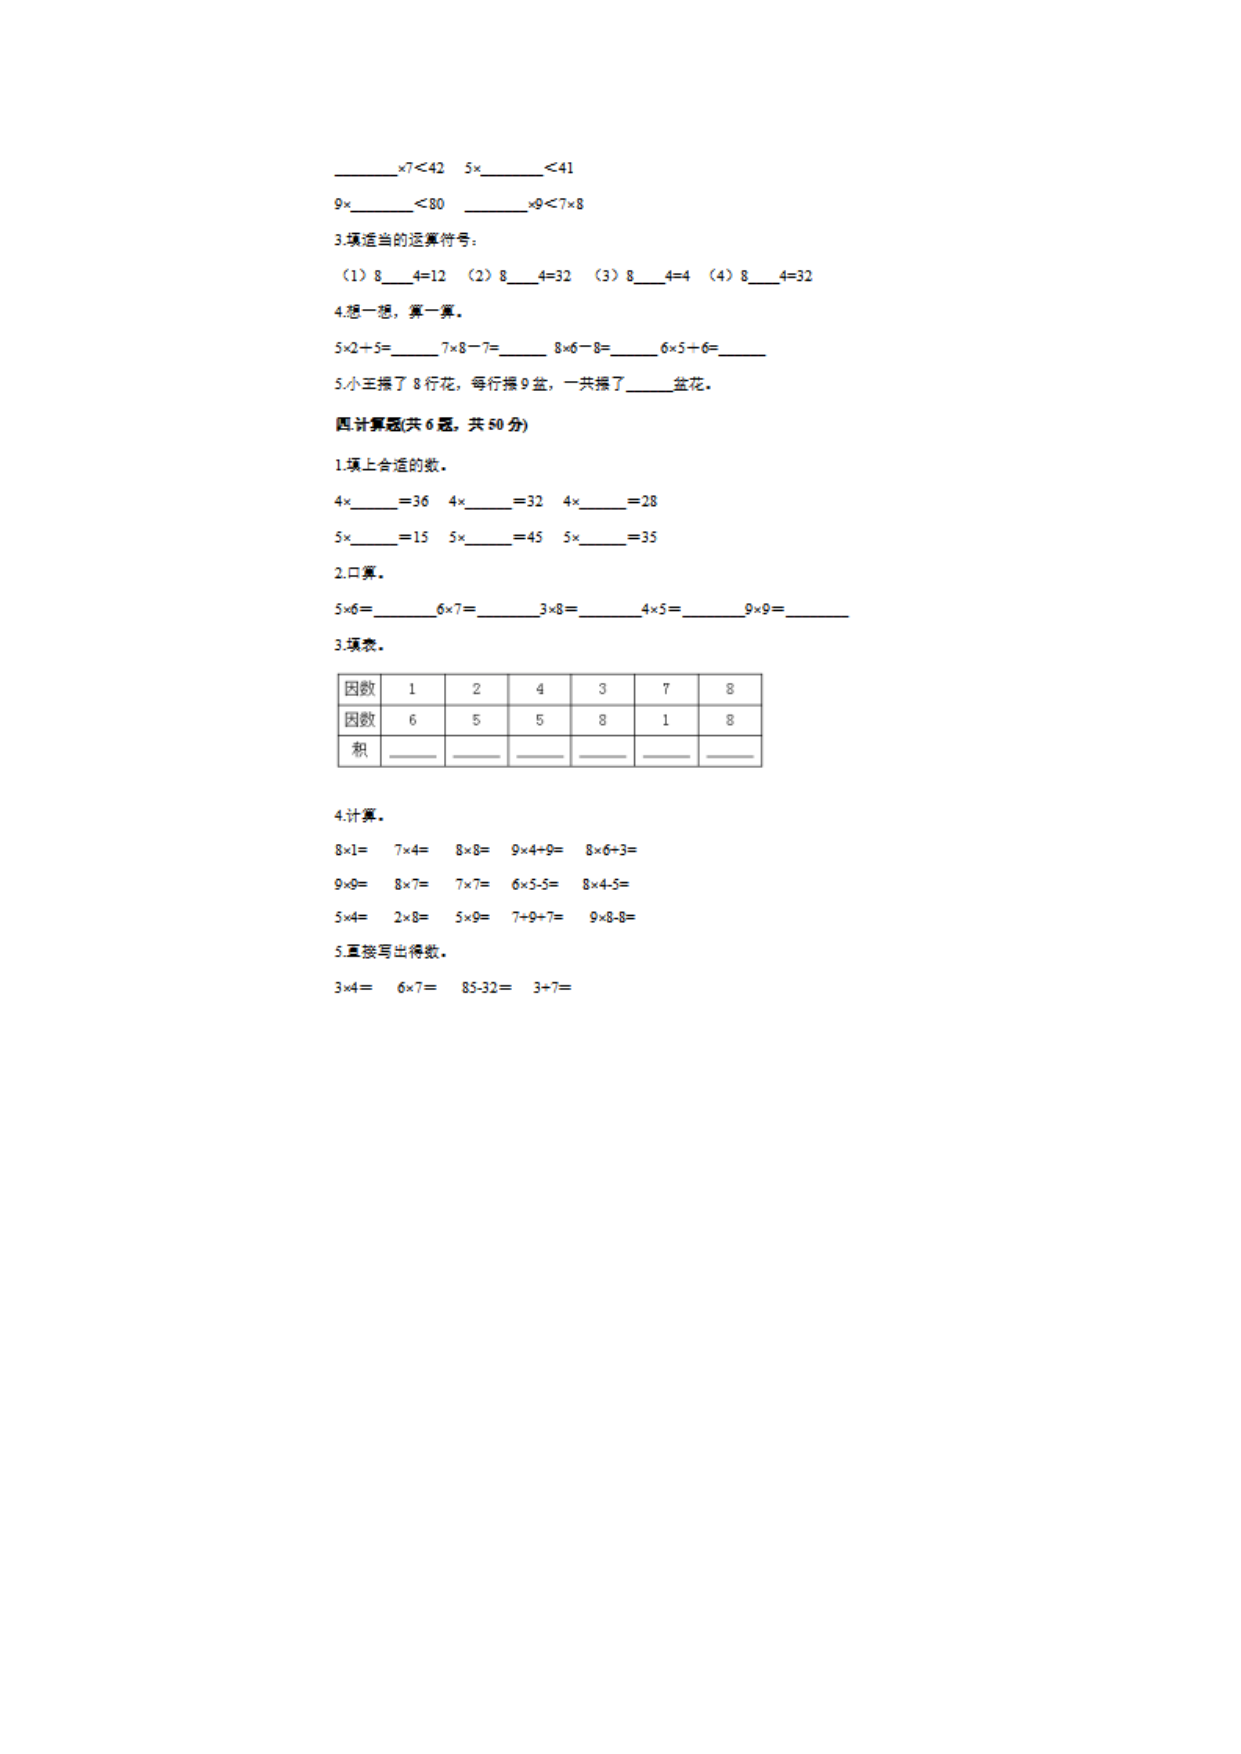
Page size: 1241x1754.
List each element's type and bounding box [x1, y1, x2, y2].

picture [313, 162, 927, 1001]
